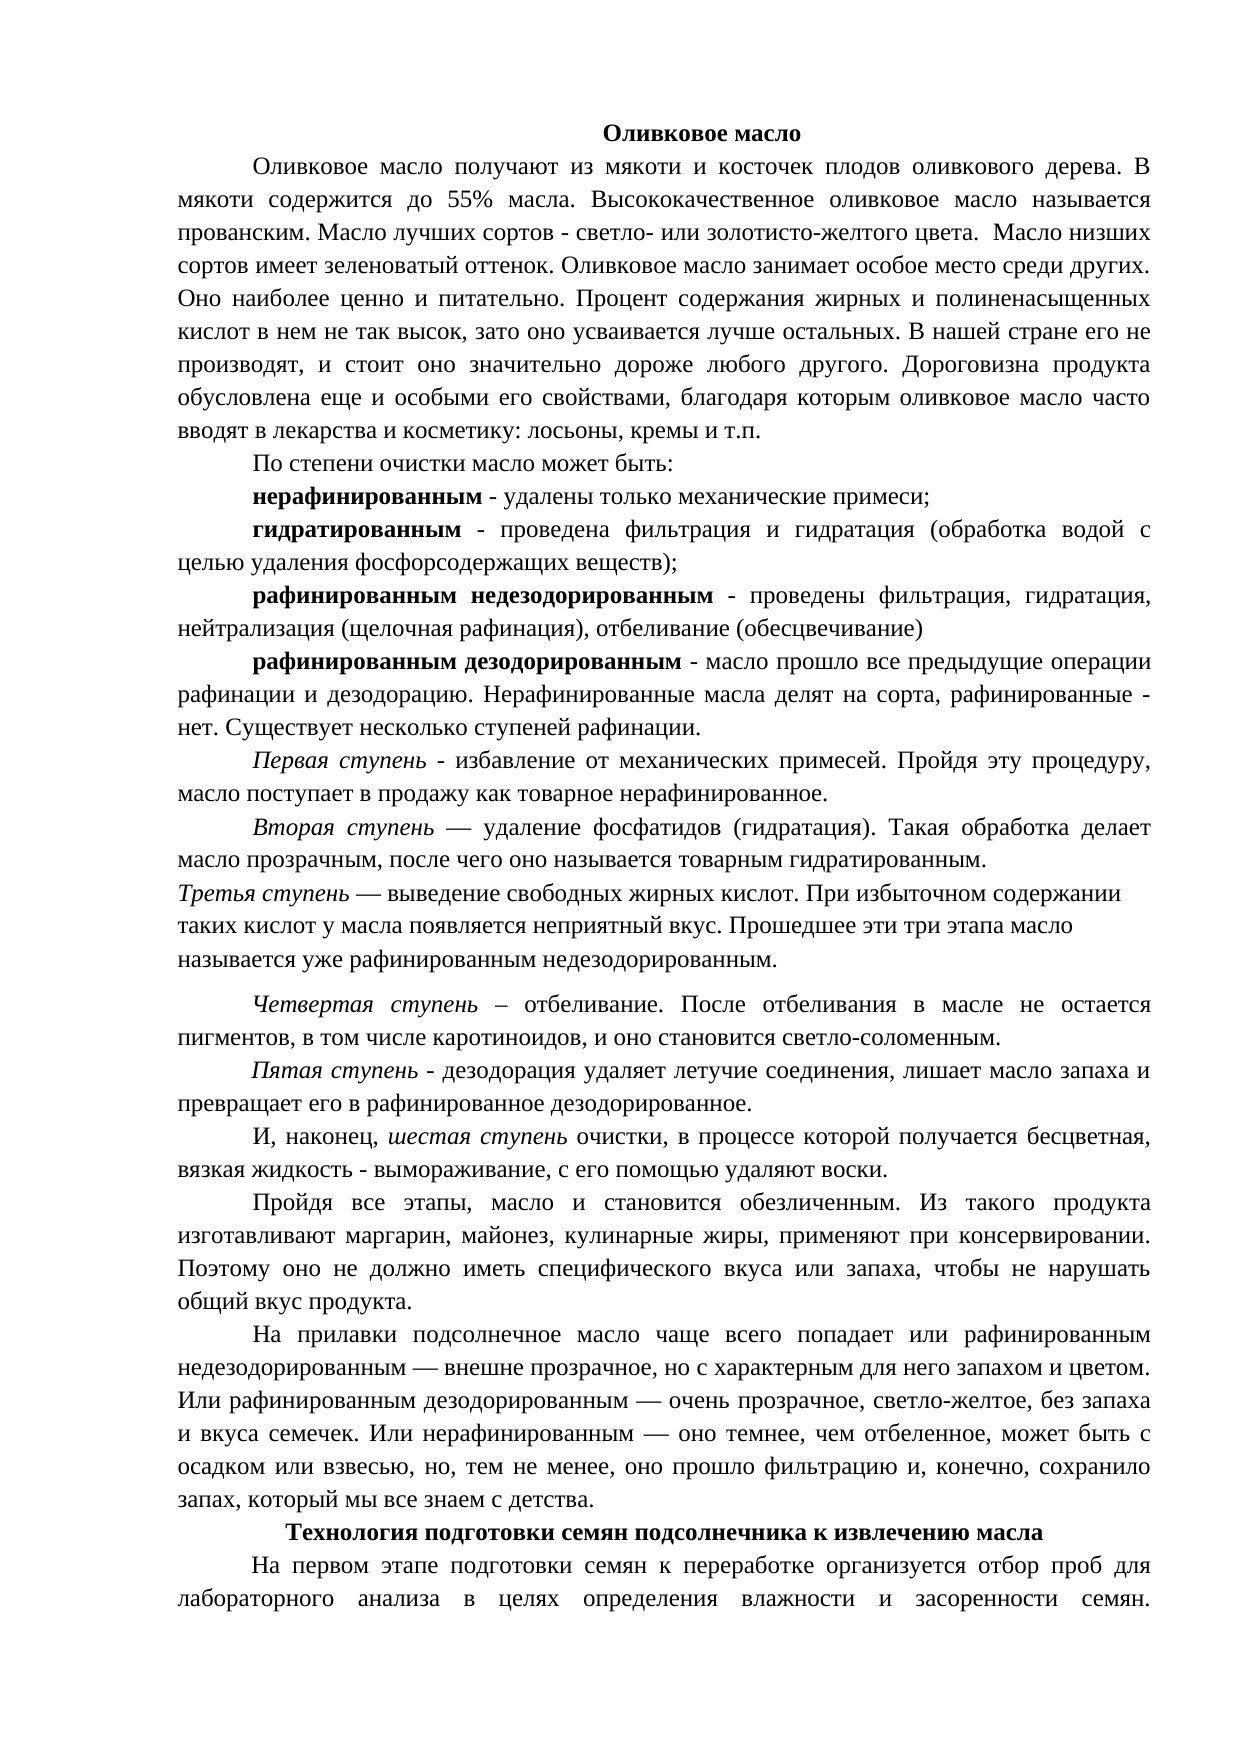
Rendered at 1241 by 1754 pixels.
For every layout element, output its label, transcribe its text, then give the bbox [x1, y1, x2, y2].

text рафинированным дезодорированным - масло прошло все предыдущие операции рафинации и дезодорацию. Нерафинированные масла делят на сорта, рафинированные - нет. Существует несколько ступеней рафинации. [177, 646, 1152, 741]
text Пройдя все этапы, масло и становится обезличенным. Из такого продукта изготавливают маргарин, майонез, кулинарные жиры, применяют при консервировании. Поэтому оно не должно иметь специфического вкуса или запаха, чтобы не нарушать общий вкус продукта. [177, 1187, 1152, 1315]
text И, наконец, шестая ступень очистки, в процессе которой получается бесцветная, вязкая жидкость - вымораживание, с его помощью удаляют воски. [177, 1121, 1152, 1183]
text Четвертая ступень – отбеливание. После отбеливания в масле не остается пигментов, в том числе каротиноидов, и оно становится светло-соломенным. [177, 989, 1152, 1051]
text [177, 1551, 1152, 1612]
text Третья ступень — выведение свободных жирных кислот. При избыточном содержании таких кислот у масла появляется неприятный вкус. Прошедшее эти три этапа масло называется уже рафинированным недезодорированным. [177, 878, 1152, 972]
text Пятая ступень - дезодорация удаляет летучие соединения, лишает масло запаха и превращает его в рафинированное дезодорированное. [177, 1055, 1152, 1117]
text По степени очистки масло может быть: [177, 448, 1152, 477]
text Оливковое масло получают из мякоти и косточек плодов оливкового дерева. В мякоти содержится до 55% масла. Высококачественное оливковое масло называется прованским. Масло лучших сортов - светло- или золотисто-желтого цвета. Масло низших сортов имеет зеленоватый оттенок. Оливковое масло занимает особое место среди других. Оно наиболее ценно и питательно. Процент содержания жирных и полиненасыщенных кислот в нем не так высок, зато оно усваивается лучше остальных. В нашей стране его не производят, и стоит оно значительно дороже любого другого. Дороговизна продукта обусловлена еще и особыми его свойствами, благодаря которым оливковое масло часто вводят в лекарства и косметику: лосьоны, кремы и т.п. [177, 151, 1152, 444]
text Первая ступень - избавление от механических примесей. Пройдя эту процедуру, масло поступает в продажу как товарное нерафинированное. [177, 746, 1152, 807]
text рафинированным недезодорированным - проведены фильтрация, гидратация, нейтрализация (щелочная рафинация), отбеливание (обесцвечивание) [177, 580, 1152, 642]
text Технология подготовки семян подсолнечника к извлечению масла [177, 1517, 1152, 1546]
text гидратированным - проведена фильтрация и гидратация (обработка водой с целью удаления фосфорсодержащих веществ); [177, 514, 1152, 576]
text нерафинированным - удалены только механические примеси; [177, 481, 1152, 510]
text Вторая ступень — удаление фосфатидов (гидратация). Такая обработка делает масло прозрачным, после чего оно называется товарным гидратированным. [177, 812, 1152, 873]
text На прилавки подсолнечное масло чаще всего попадает или рафинированным недезодорированным — внешне прозрачное, но с характерным для него запахом и цветом. Или рафинированным дезодорированным — очень прозрачное, светло-желтое, без запаха и вкуса семечек. Или нерафинированным — оно темнее, чем отбеленное, может быть с осадком или взвесью, но, тем не менее, оно прошло фильтрацию и, конечно, сохранило запах, который мы все знаем с детства. [177, 1319, 1152, 1513]
text Оливковое масло [177, 118, 1152, 147]
